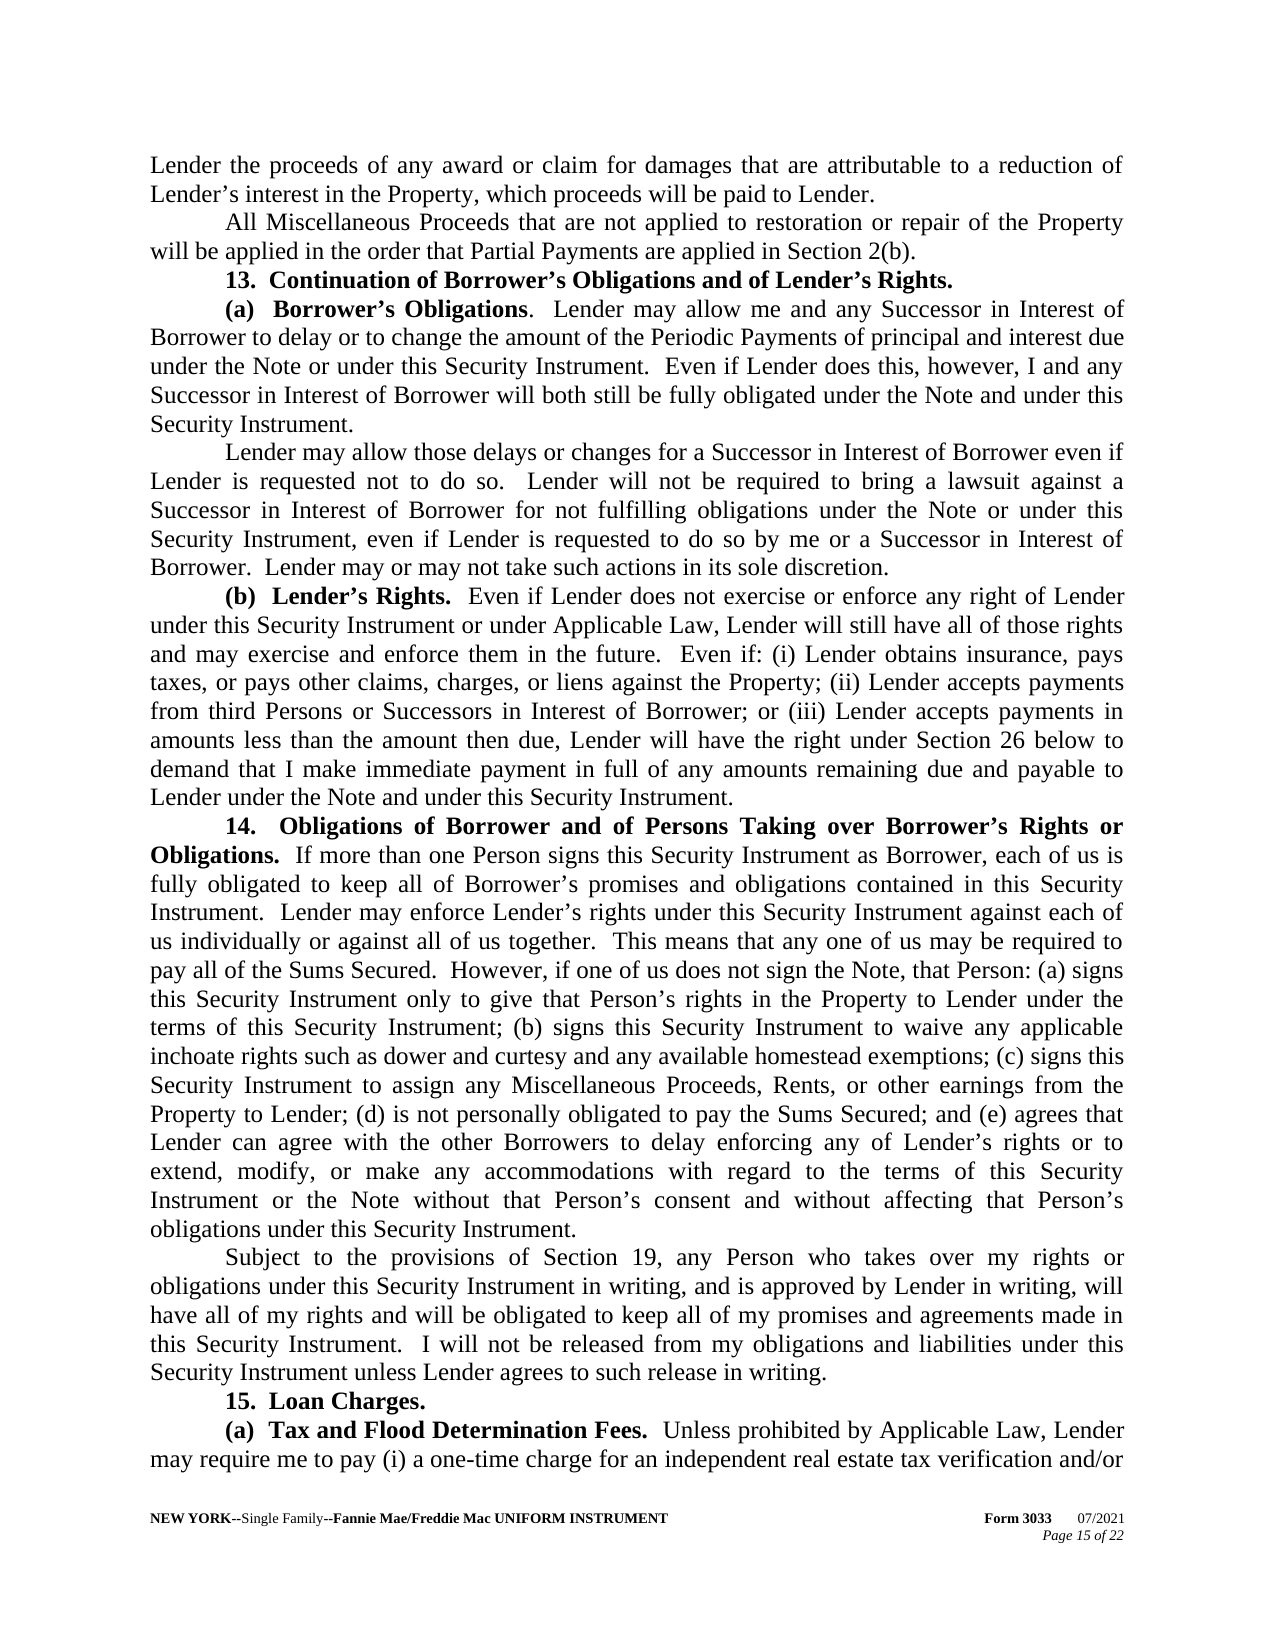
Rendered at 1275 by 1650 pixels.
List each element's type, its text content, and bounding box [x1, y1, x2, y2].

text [150, 150, 1125, 207]
text Lender may allow those delays or changes for a Successor in Interest of Borrower even if Lender is requested not to do so. Lender will not be required to bring a lawsuit against a Successor in Interest of Borrower for not fulfilling obligations under the Note or under this Security Instrument, even if Lender is requested to do so by me or a Successor in Interest of Borrower. Lender may or may not take such actions in its sole discretion. [150, 437, 1125, 581]
text 13. Continuation of Borrower’s Obligations and of Lender’s Rights. [150, 265, 1125, 294]
text Subject to the provisions of Section 19, any Person who takes over my rights or obligations under this Security Instrument in writing, and is approved by Lender in writing, will have all of my rights and will be obligated to keep all of my promises and agreements made in this Security Instrument. I will not be released from my obligations and liabilities under this Security Instrument unless Lender agrees to such release in writing. [150, 1242, 1125, 1386]
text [150, 1415, 1125, 1472]
text 15. Loan Charges. [150, 1386, 1125, 1415]
list (a) Borrower’s Obligations. Lender may allow me and any Successor in Interest of Borrower to delay or to change the amount of the Periodic Payments of principal and interest due under the Note or under this Security Instrument. Even if Lender does this, however, I and any Successor in Interest of Borrower will both still be fully obligated under the Note and under this Security Instrument. [150, 294, 1125, 437]
text All Miscellaneous Proceeds that are not applied to restoration or repair of the Property will be applied in the order that Partial Payments are applied in Section 2(b). [150, 207, 1125, 265]
list (b) Lender’s Rights. Even if Lender does not exercise or enforce any right of Lender under this Security Instrument or under Applicable Law, Lender will still have all of those rights and may exercise and enforce them in the future. Even if: (i) Lender obtains insurance, pays taxes, or pays other claims, charges, or liens against the Property; (ii) Lender accepts payments from third Persons or Successors in Interest of Borrower; or (iii) Lender accepts payments in amounts less than the amount then due, Lender will have the right under Section 26 below to demand that I make immediate payment in full of any amounts remaining due and payable to Lender under the Note and under this Security Instrument. [150, 581, 1125, 811]
list 14. Obligations of Borrower and of Persons Taking over Borrower’s Rights or Obligations. If more than one Person signs this Security Instrument as Borrower, each of us is fully obligated to keep all of Borrower’s promises and obligations contained in this Security Instrument. Lender may enforce Lender’s rights under this Security Instrument against each of us individually or against all of us together. This means that any one of us may be required to pay all of the Sums Secured. However, if one of us does not sign the Note, that Person: (a) signs this Security Instrument only to give that Person’s rights in the Property to Lender under the terms of this Security Instrument; (b) signs this Security Instrument to waive any applicable inchoate rights such as dower and curtesy and any available homestead exemptions; (c) signs this Security Instrument to assign any Miscellaneous Proceeds, Rents, or other earnings from the Property to Lender; (d) is not personally obligated to pay the Sums Secured; and (e) agrees that Lender can agree with the other Borrowers to delay enforcing any of Lender’s rights or to extend, modify, or make any accommodations with regard to the terms of this Security Instrument or the Note without that Person’s consent and without affecting that Person’s obligations under this Security Instrument. [150, 811, 1125, 1242]
